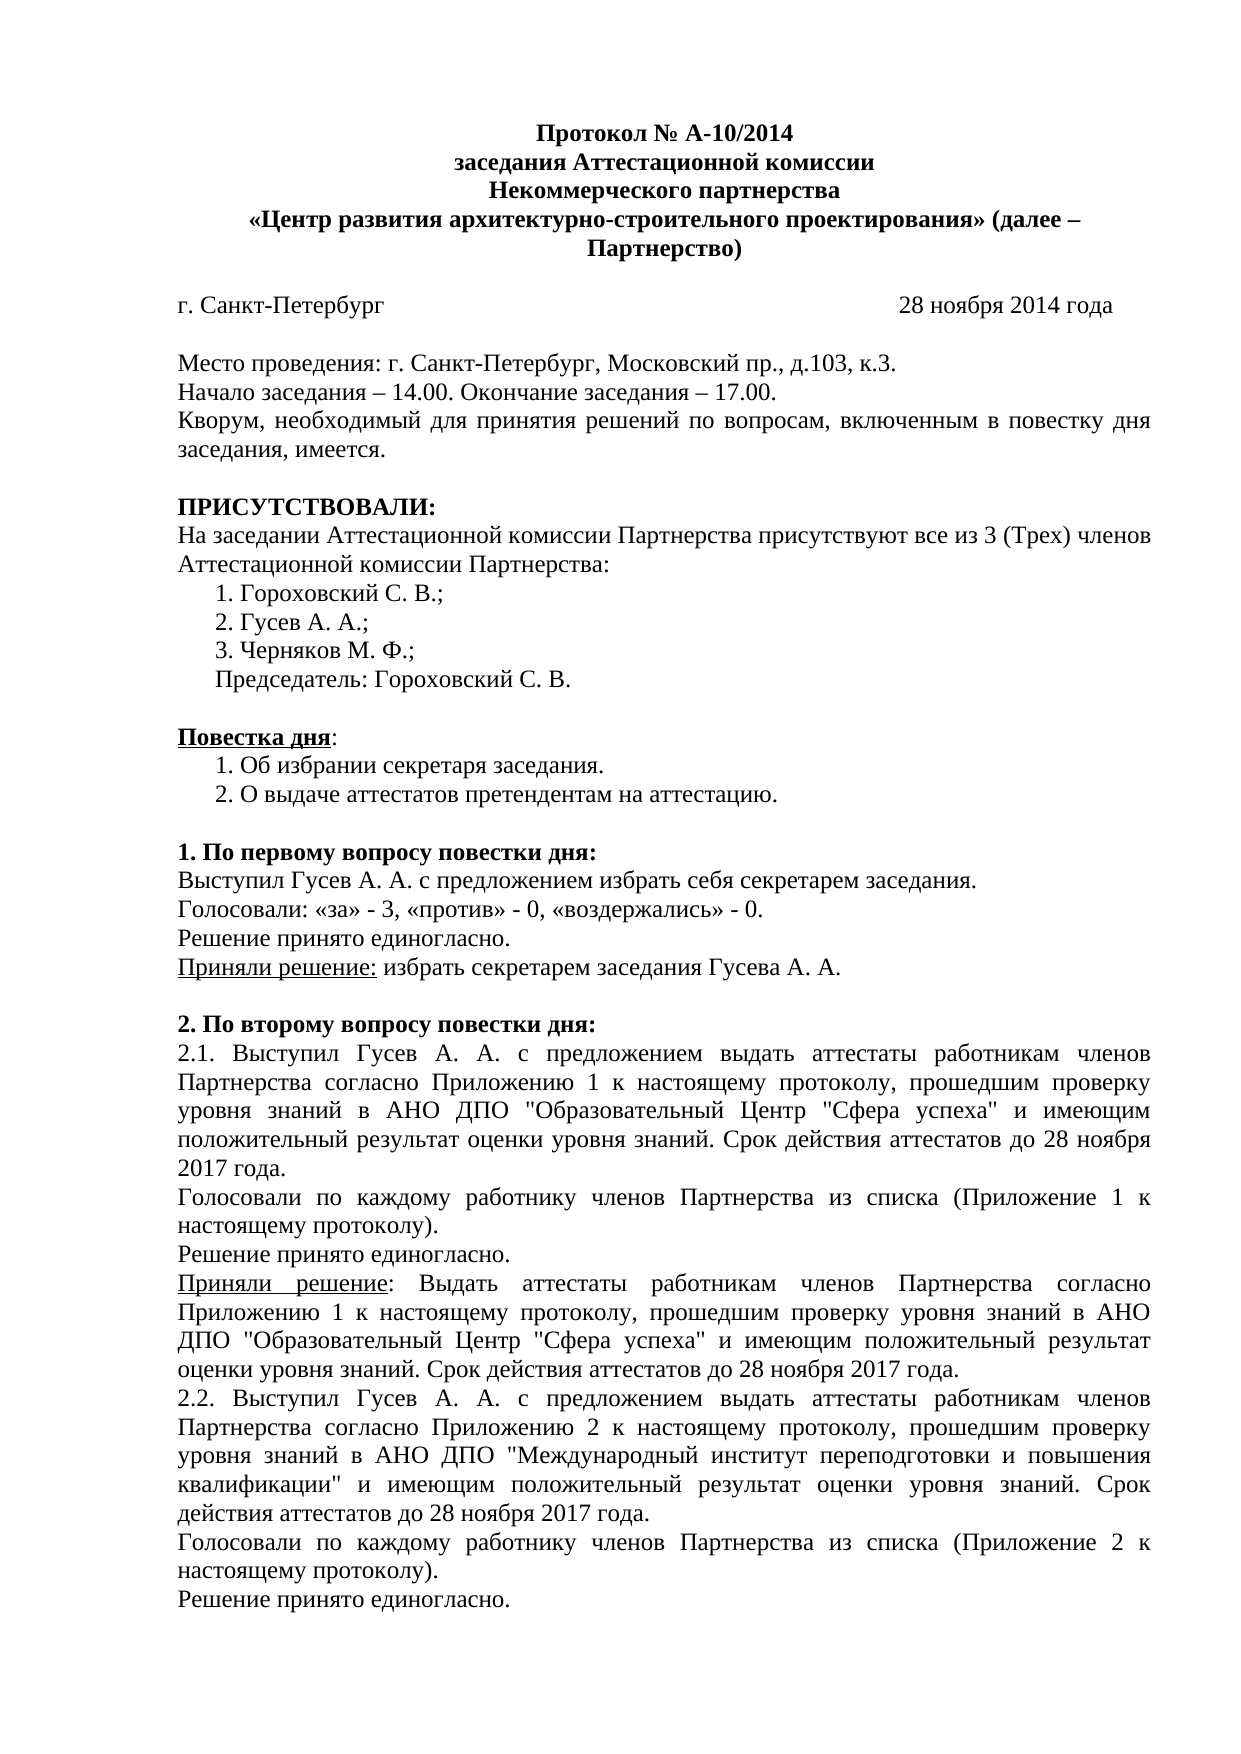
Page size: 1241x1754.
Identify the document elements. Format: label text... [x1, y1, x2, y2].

text Место проведения: г. Санкт-Петербург, Московский пр., д.103, к.3. [177, 348, 1152, 377]
text Голосовали: «за» - 3, «против» - 0, «воздержались» - 0. [177, 894, 1152, 923]
text Повестка дня: [177, 722, 1152, 751]
text Кворум, необходимый для принятия решений по вопросам, включенным в повестку дня заседания, имеется. [177, 406, 1152, 463]
text 1. Гороховский С. В.; [215, 578, 1152, 607]
text Выступил Гусев А. А. с предложением избрать себя секретарем заседания. [177, 866, 1152, 894]
text заседания Аттестационной комиссии [177, 147, 1152, 176]
text 2.1. Выступил Гусев А. А. с предложением выдать аттестаты работникам членов Партнерства согласно Приложению 1 к настоящему протоколу, прошедшим проверку уровня знаний в АНО ДПО "Образовательный Центр "Сфера успеха" и имеющим положительный результат оценки уровня знаний. Срок действия аттестатов до 28 ноября 2017 года. [177, 1038, 1152, 1182]
text 1. По первому вопросу повестки дня: [177, 837, 1152, 866]
text На заседании Аттестационной комиссии Партнерства присутствуют все из 3 (Трех) членов Аттестационной комиссии Партнерства: [177, 521, 1152, 578]
text Голосовали по каждому работнику членов Партнерства из списка (Приложение 1 к настоящему протоколу). [177, 1182, 1152, 1239]
text Протокол № А-10/2014 [177, 118, 1152, 147]
text Приняли решение: Выдать аттестаты работникам членов Партнерства согласно Приложению 1 к настоящему протоколу, прошедшим проверку уровня знаний в АНО ДПО "Образовательный Центр "Сфера успеха" и имеющим положительный результат оценки уровня знаний. Срок действия аттестатов до 28 ноября 2017 года. [177, 1268, 1152, 1383]
text г. Санкт-Петербург 28 ноября 2014 года [177, 291, 1152, 319]
text 2. По второму вопросу повестки дня: [177, 1009, 1152, 1038]
text 2. Гусев А. А.; [215, 607, 1152, 636]
text 3. Черняков М. Ф.; [215, 636, 1152, 664]
text Голосовали по каждому работнику членов Партнерства из списка (Приложение 2 к настоящему протоколу). [177, 1527, 1152, 1584]
text Решение принято единогласно. [177, 1239, 1152, 1268]
text Некоммерческого партнерства [177, 176, 1152, 204]
text 2.2. Выступил Гусев А. А. с предложением выдать аттестаты работникам членов Партнерства согласно Приложению 2 к настоящему протоколу, прошедшим проверку уровня знаний в АНО ДПО "Международный институт переподготовки и повышения квалификации" и имеющим положительный результат оценки уровня знаний. Срок действия аттестатов до 28 ноября 2017 года. [177, 1383, 1152, 1527]
text Председатель: Гороховский С. В. [215, 664, 1152, 693]
text Решение принято единогласно. [177, 923, 1152, 952]
text «Центр развития архитектурно-строительного проектирования» (далее – Партнерство) [177, 204, 1152, 262]
text 2. О выдаче аттестатов претендентам на аттестацию. [215, 779, 1152, 808]
text Приняли решение: избрать секретарем заседания Гусева А. А. [177, 952, 1152, 981]
text 1. Об избрании секретаря заседания. [215, 751, 1152, 779]
text Решение принято единогласно. [177, 1584, 1152, 1613]
text Начало заседания – 14.00. Окончание заседания – 17.00. [177, 377, 1152, 406]
text ПРИСУТСТВОВАЛИ: [177, 492, 1152, 521]
